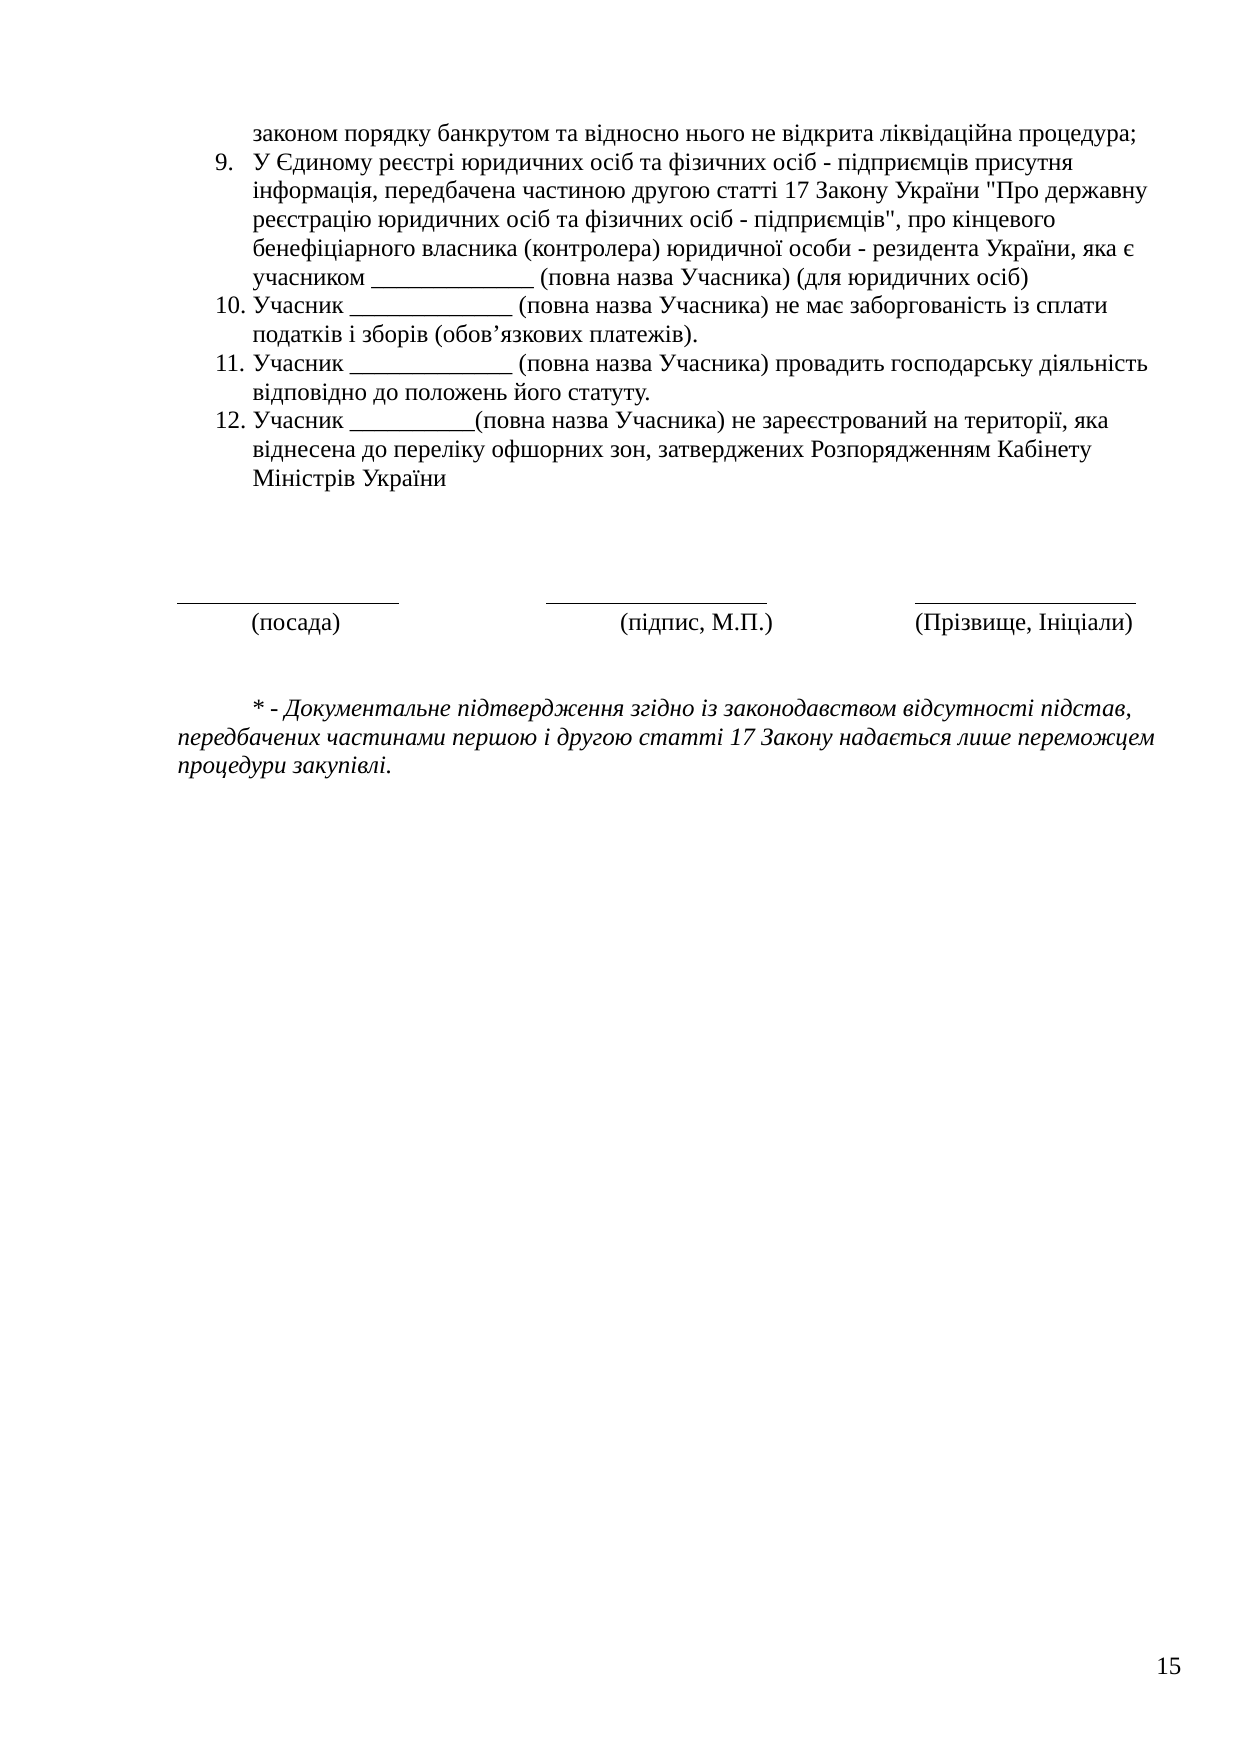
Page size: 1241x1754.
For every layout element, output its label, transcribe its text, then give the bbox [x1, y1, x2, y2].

text (посада) (підпис, М.П.) (Прізвище, Ініціали) [177, 578, 1181, 636]
list Учасник _____________ (повна назва Учасника) не має заборгованість із сплати податків і зборів (обов’язкових платежів). [215, 291, 1181, 348]
text * - Документальне підтвердження згідно із законодавством відсутності підстав, передбачених частинами першою і другою статті 17 Закону надається лише переможцем процедури закупівлі. [177, 693, 1181, 779]
list Учасник __________(повна назва Учасника) не зареєстрований на території, яка віднесена до переліку офшорних зон, затверджених Розпорядженням Кабінету Міністрів України [215, 406, 1181, 492]
list Учасник _____________ (повна назва Учасника) провадить господарську діяльність відповідно до положень його статуту. [215, 348, 1181, 406]
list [215, 118, 1181, 147]
list У Єдиному реєстрі юридичних осіб та фізичних осіб - підприємців присутня інформація, передбачена частиною другою статті 17 Закону України "Про державну реєстрацію юридичних осіб та фізичних осіб - підприємців", про кінцевого бенефіціарного власника (контролера) юридичної особи - резидента України, яка є учасником _____________ (повна назва Учасника) (для юридичних осіб) [215, 147, 1181, 291]
